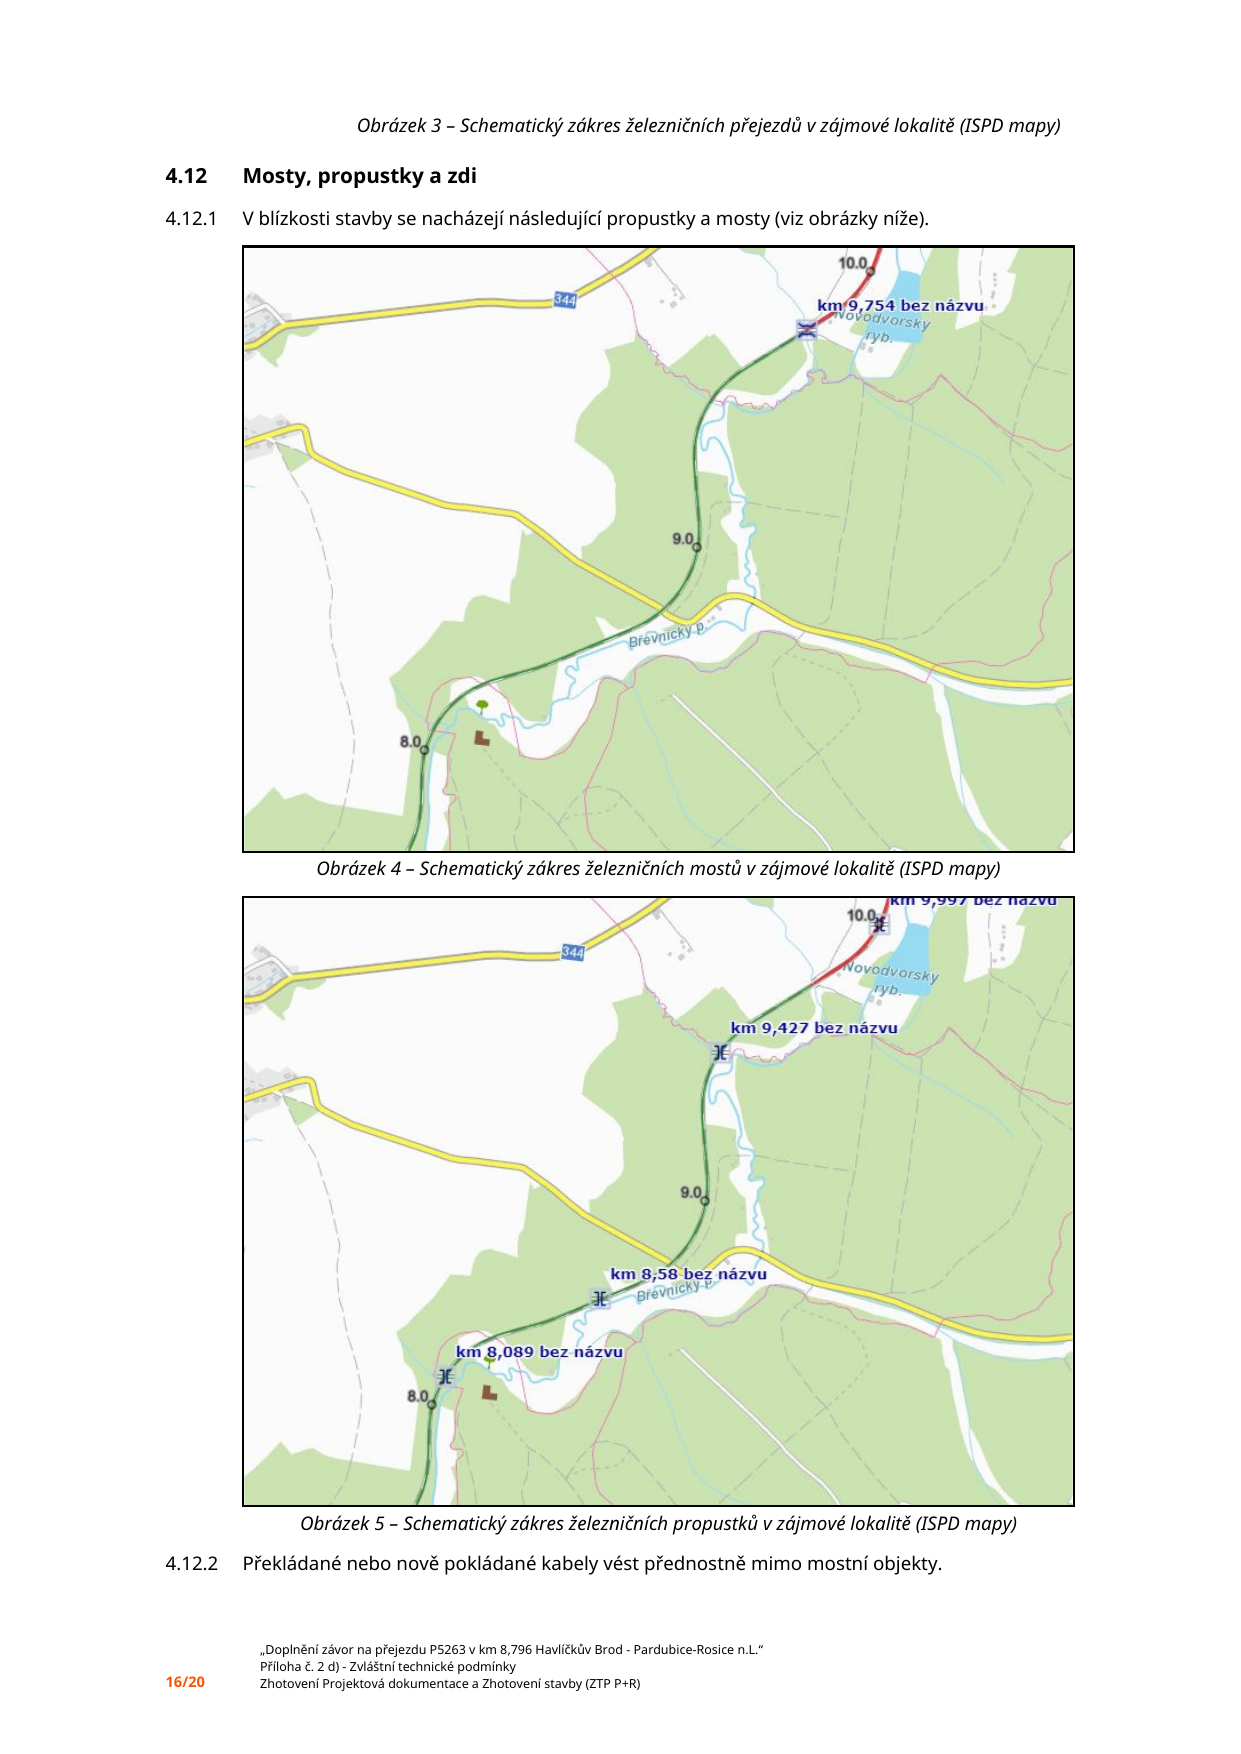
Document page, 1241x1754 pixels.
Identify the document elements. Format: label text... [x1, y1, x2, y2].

picture [244, 898, 1073, 1505]
text Mosty, propustky a zdi [165, 161, 1075, 189]
text V blízkosti stavby se nacházejí následující propustky a mosty (viz obrázky níže). [165, 205, 1075, 230]
list Obrázek 4 – Schematický zákres železničních mostů v zájmové lokalitě (ISPD mapy) [242, 855, 1075, 881]
text Překládané nebo nově pokládané kabely vést přednostně mimo mostní objekty. [165, 1551, 1075, 1576]
picture [244, 248, 1073, 851]
list Obrázek 3 – Schematický zákres železničních přejezdů v zájmové lokalitě (ISPD mapy) [343, 112, 1075, 138]
list Obrázek 5 – Schematický zákres železničních propustků v zájmové lokalitě (ISPD mapy) [242, 1510, 1075, 1536]
